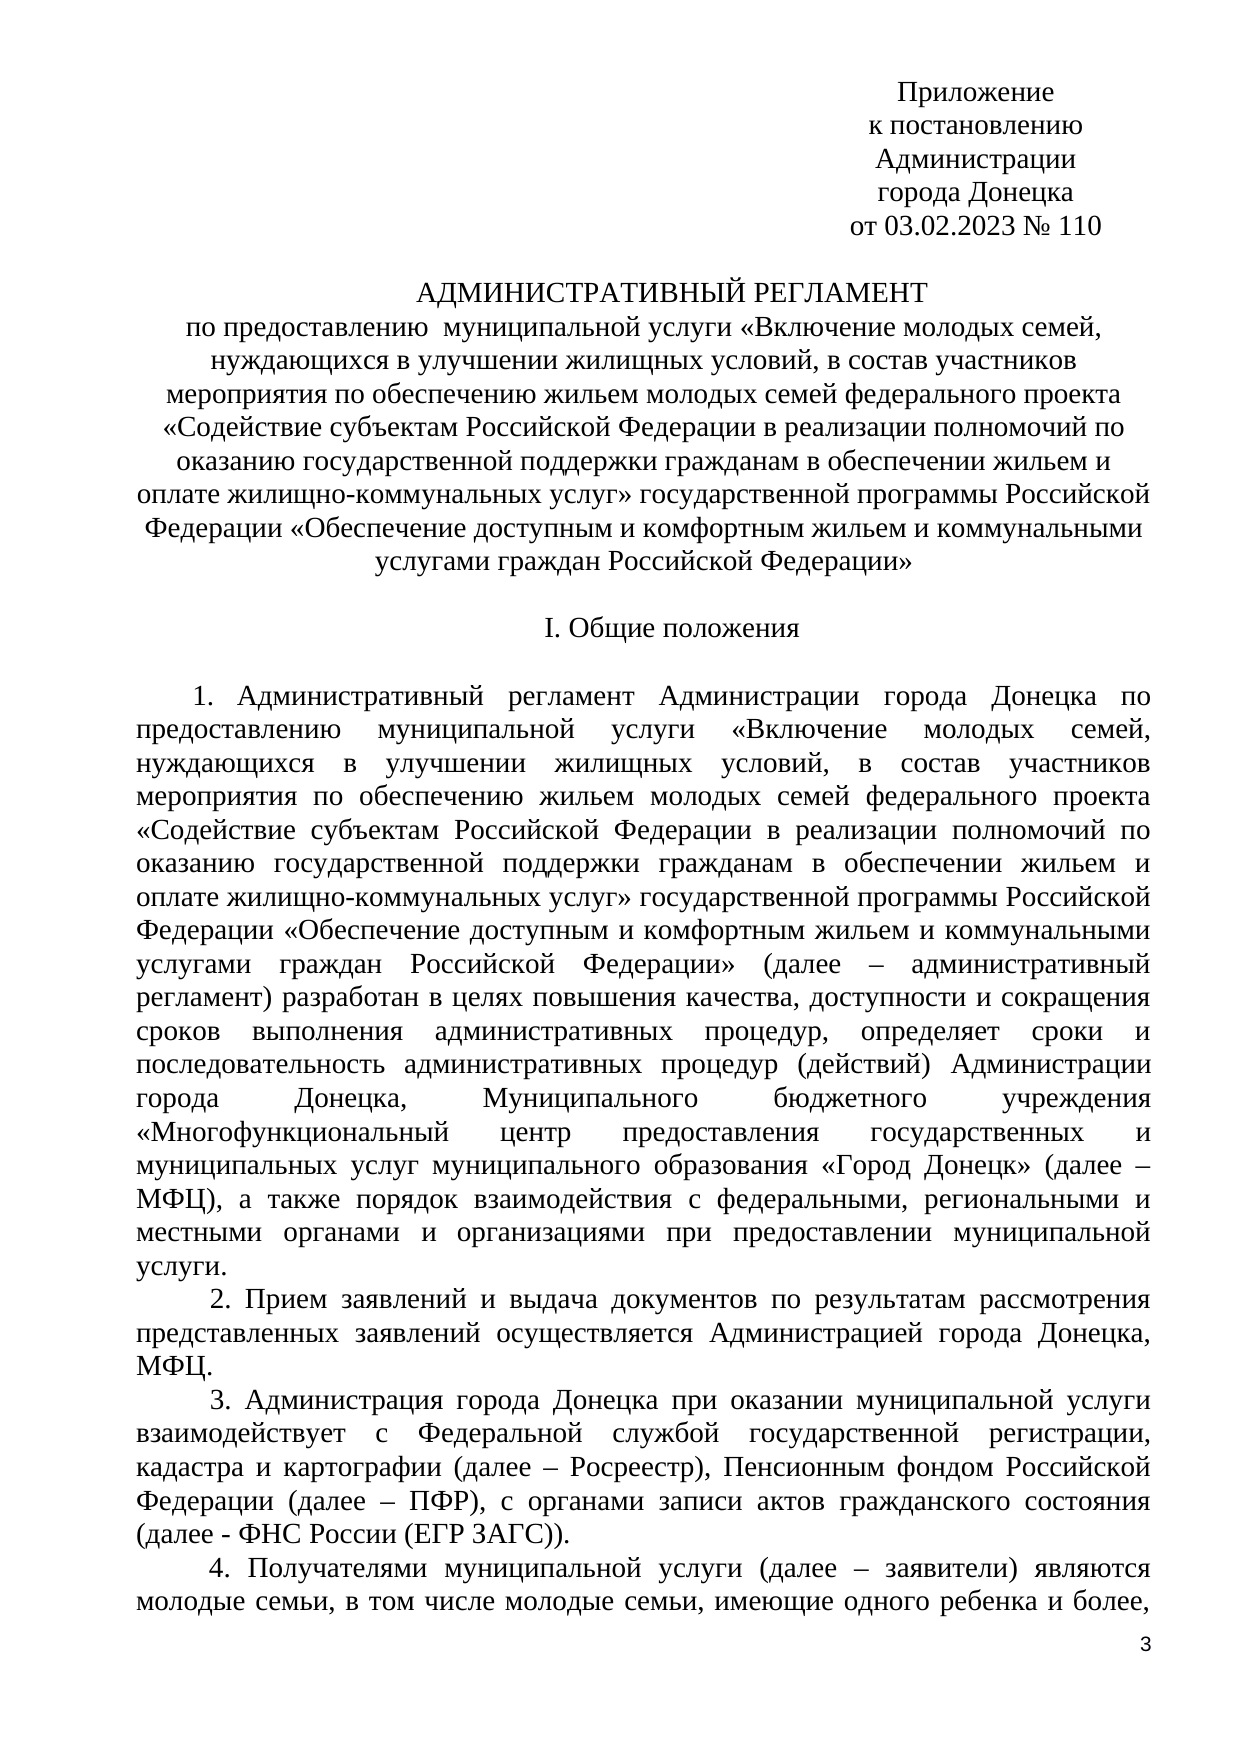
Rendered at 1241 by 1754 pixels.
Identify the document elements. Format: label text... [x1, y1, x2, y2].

text города Донецка [799, 174, 1152, 208]
text АДМИНИСТРАТИВНЫЙ РЕГЛАМЕНТ [136, 275, 1152, 309]
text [136, 1550, 1152, 1617]
text 3. Администрация города Донецка при оказании муниципальной услуги взаимодействует с Федеральной службой государственной регистрации, кадастра и картографии (далее – Росреестр), Пенсионным фондом Российской Федерации (далее – ПФР), с органами записи актов гражданского состояния (далее - ФНС России (ЕГР ЗАГС)). [136, 1382, 1152, 1550]
text Администрации [799, 141, 1152, 174]
text по предоставлению муниципальной услуги «Включение молодых семей, нуждающихся в улучшении жилищных условий, в состав участников мероприятия по обеспечению жильем молодых семей федерального проекта «Содействие субъектам Российской Федерации в реализации полномочий по оказанию государственной поддержки гражданам в обеспечении жильем и оплате жилищно-коммунальных услуг» государственной программы Российской Федерации «Обеспечение доступным и комфортным жильем и коммунальными услугами граждан Российской Федерации» [136, 309, 1152, 577]
text Приложение [799, 74, 1152, 107]
text I. Общие положения [136, 611, 1152, 644]
text 1. Административный регламент Администрации города Донецка по предоставлению муниципальной услуги «Включение молодых семей, нуждающихся в улучшении жилищных условий, в состав участников мероприятия по обеспечению жильем молодых семей федерального проекта «Содействие субъектам Российской Федерации в реализации полномочий по оказанию государственной поддержки гражданам в обеспечении жильем и оплате жилищно-коммунальных услуг» государственной программы Российской Федерации «Обеспечение доступным и комфортным жильем и коммунальными услугами граждан Российской Федерации» (далее – административный регламент) разработан в целях повышения качества, доступности и сокращения сроков выполнения административных процедур, определяет сроки и последовательность административных процедур (действий) Администрации города Донецка, Муниципального бюджетного учреждения «Многофункциональный центр предоставления государственных и муниципальных услуг муниципального образования «Город Донецк» (далее – МФЦ), а также порядок взаимодействия с федеральными, региональными и местными органами и организациями при предоставлении муниципальной услуги. [136, 678, 1152, 1281]
text 2. Прием заявлений и выдача документов по результатам рассмотрения представленных заявлений осуществляется Администрацией города Донецка, МФЦ. [136, 1281, 1152, 1382]
text к постановлению [799, 107, 1152, 141]
text от 03.02.2023 № 110 [799, 208, 1152, 242]
